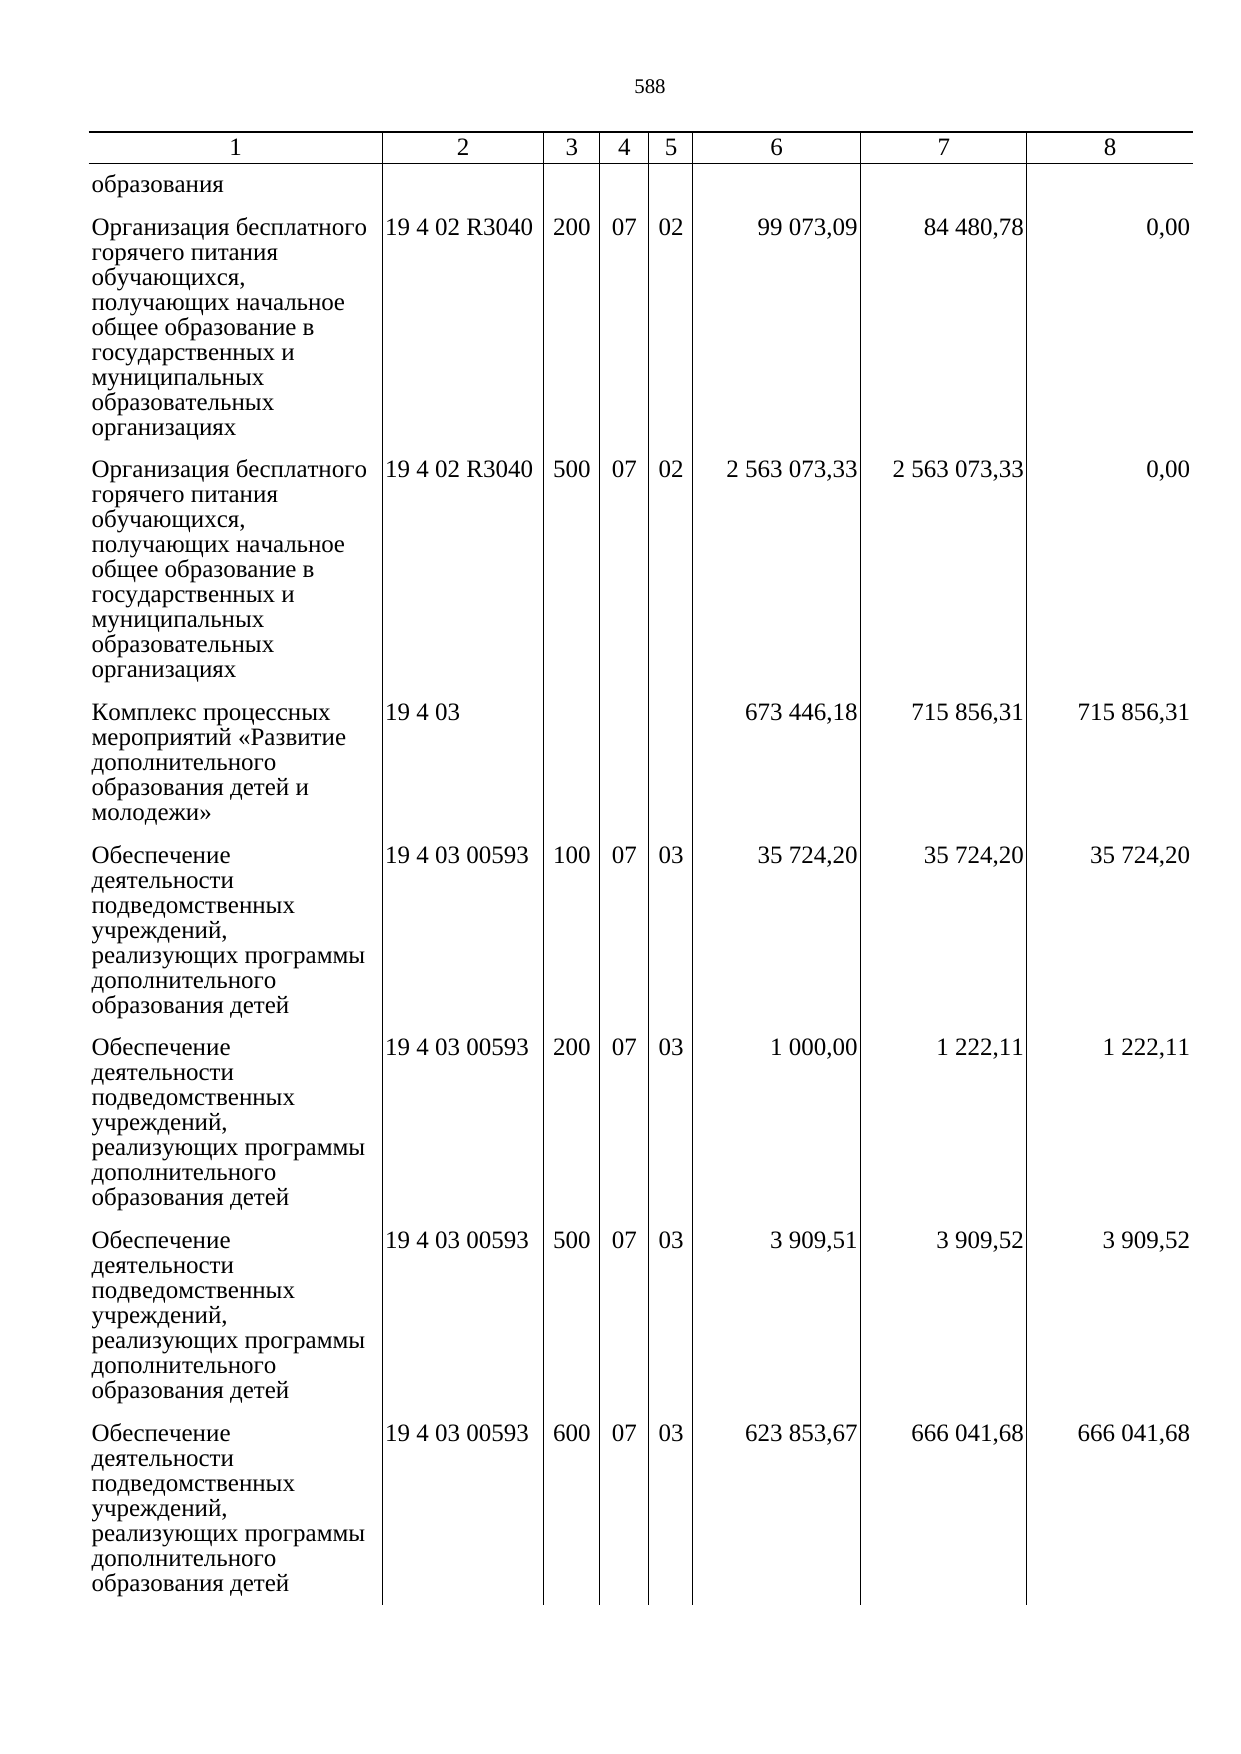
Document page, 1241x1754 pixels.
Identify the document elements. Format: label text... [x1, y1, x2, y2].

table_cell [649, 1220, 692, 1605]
table_header 5 [649, 133, 692, 163]
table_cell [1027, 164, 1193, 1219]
table_header 4 [600, 133, 648, 163]
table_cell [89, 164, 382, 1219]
table_header 1 [89, 133, 382, 163]
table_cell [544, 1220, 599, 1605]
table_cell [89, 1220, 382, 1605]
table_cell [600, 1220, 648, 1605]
table_header 8 [1027, 133, 1193, 163]
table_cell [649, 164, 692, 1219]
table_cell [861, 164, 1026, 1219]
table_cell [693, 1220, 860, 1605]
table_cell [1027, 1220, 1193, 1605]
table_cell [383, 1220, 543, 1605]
table_header 3 [544, 133, 599, 163]
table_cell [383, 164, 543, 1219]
table_header 7 [861, 133, 1026, 163]
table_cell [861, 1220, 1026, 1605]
table_header 2 [383, 133, 543, 163]
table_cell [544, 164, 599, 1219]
table_header 6 [693, 133, 860, 163]
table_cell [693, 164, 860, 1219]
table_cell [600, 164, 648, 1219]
